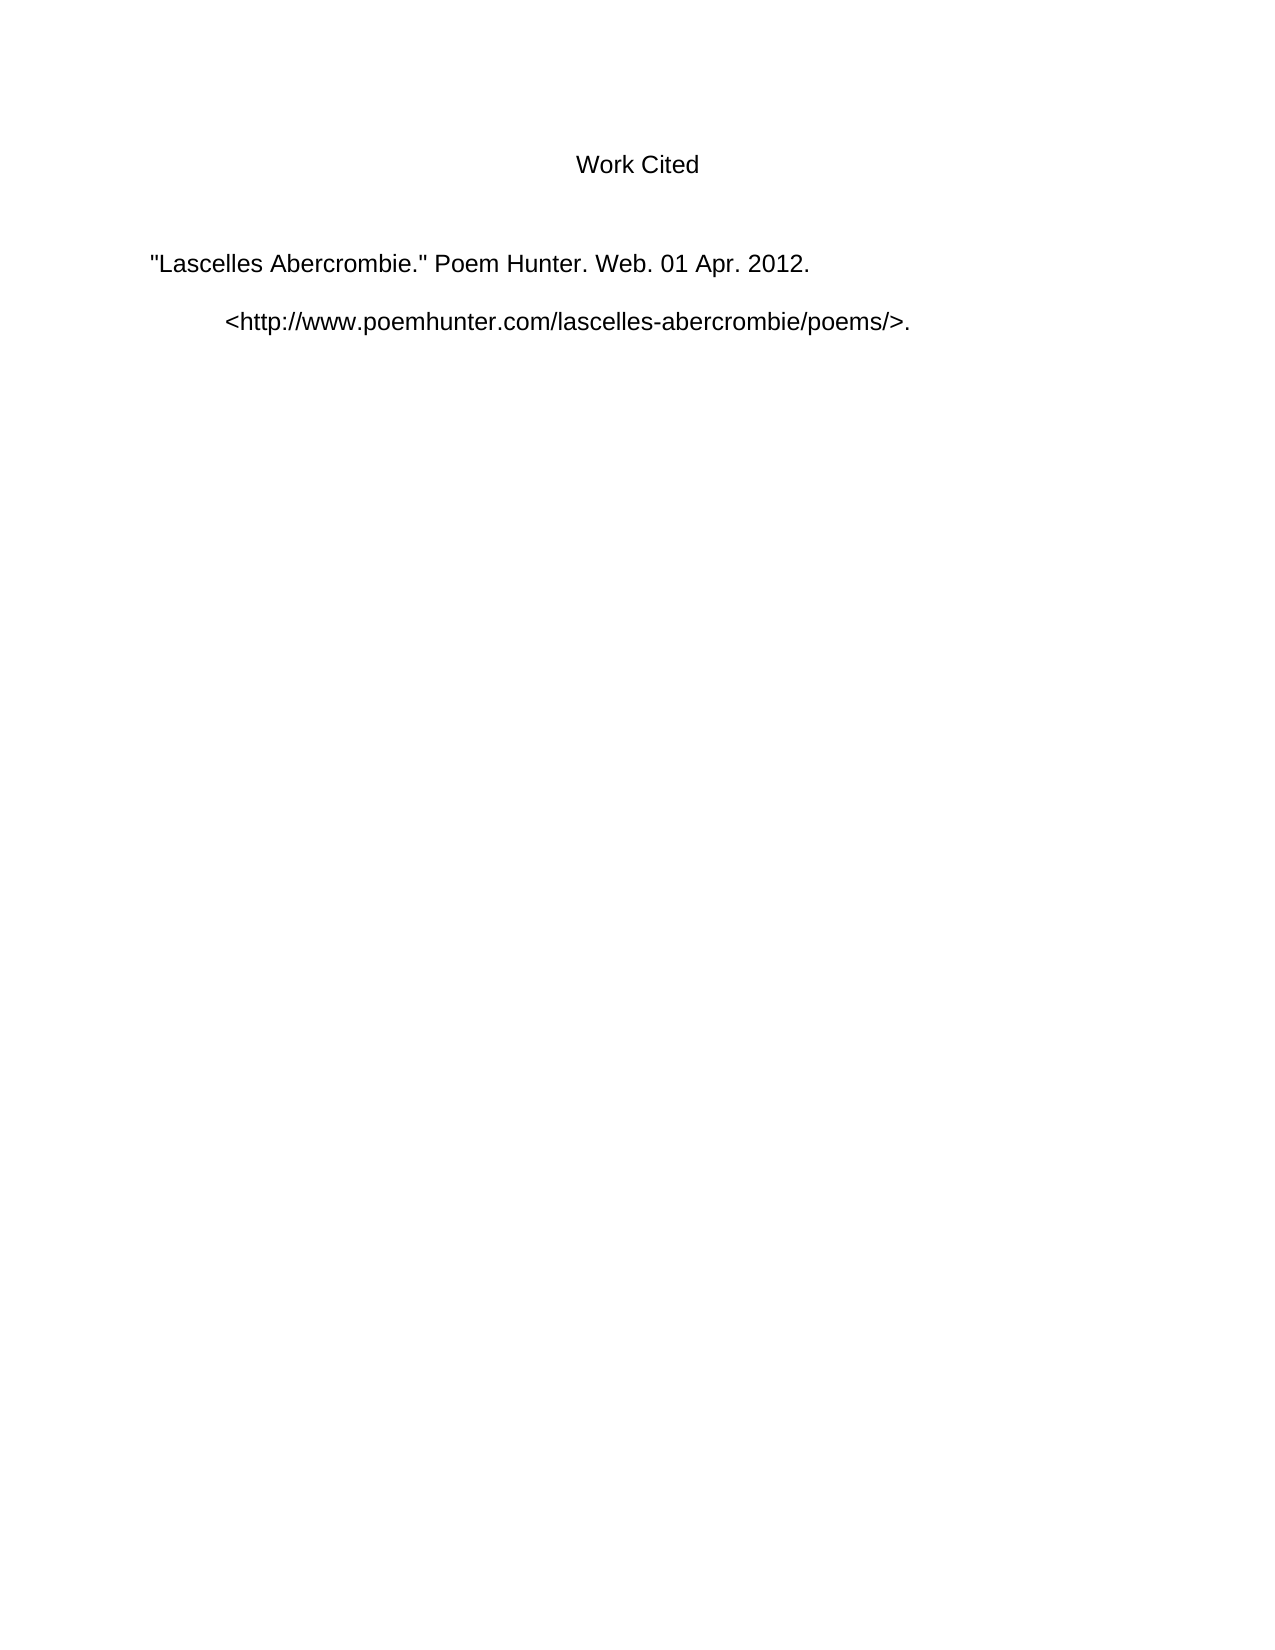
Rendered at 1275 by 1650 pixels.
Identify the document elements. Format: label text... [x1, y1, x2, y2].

text Work Cited [150, 150, 1125, 179]
text "Lascelles Abercrombie." Poem Hunter. Web. 01 Apr. 2012. <http://www.poemhunter.com/lascelles-abercrombie/poems/>. [150, 249, 1125, 335]
